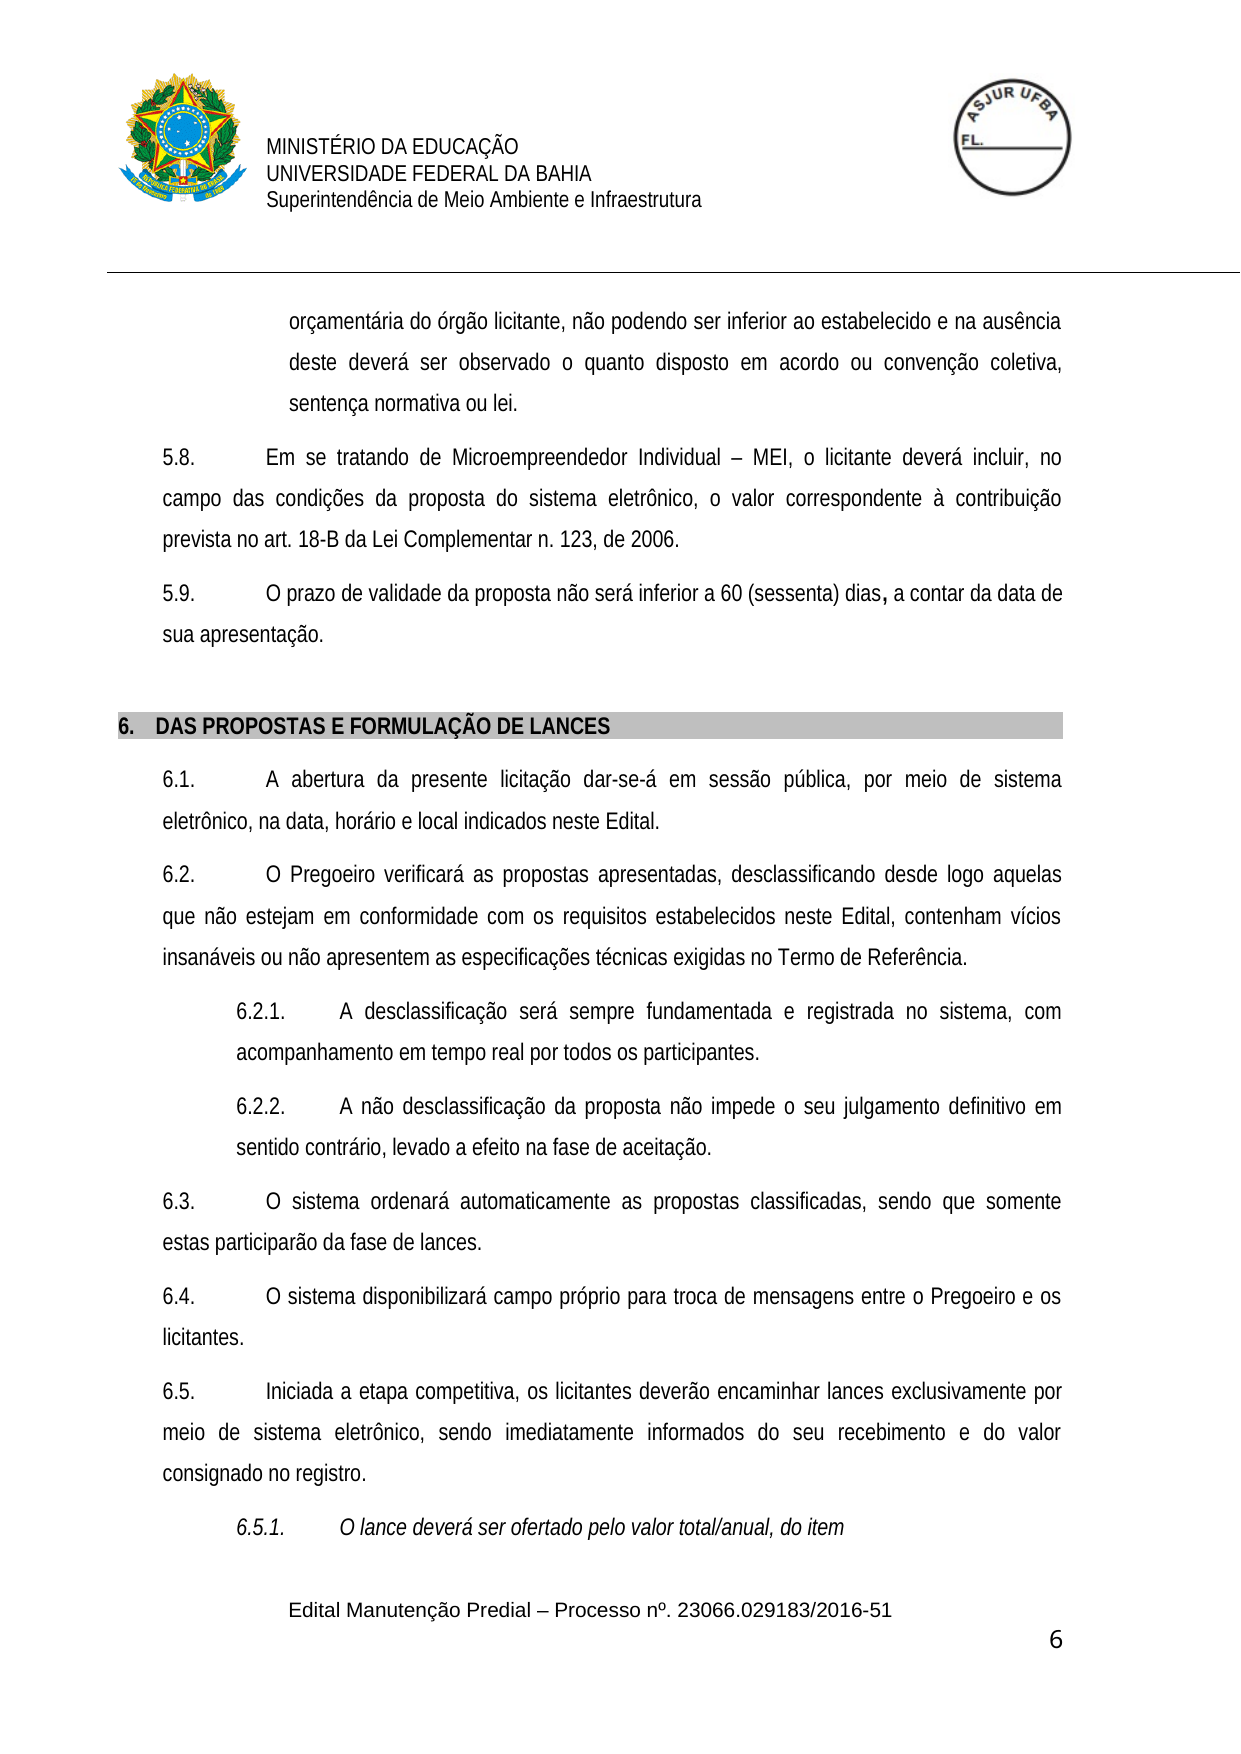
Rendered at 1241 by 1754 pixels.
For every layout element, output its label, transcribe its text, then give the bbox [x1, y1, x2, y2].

list A não desclassificação da proposta não impede o seu julgamento definitivo em sentido contrário, levado a efeito na fase de aceitação. [236, 1092, 1063, 1161]
list Em se tratando de Microempreendedor Individual – MEI, o licitante deverá incluir, no campo das condições da proposta do sistema eletrônico, o valor correspondente à contribuição prevista no art. 18-B da Lei Complementar n. 123, de 2006. [162, 443, 1063, 553]
list O prazo de validade da proposta não será inferior a 60 (sessenta) dias, a contar da data de sua apresentação. [162, 579, 1063, 648]
list O lance deverá ser ofertado pelo valor total/anual, do item [236, 1513, 1063, 1541]
list A desclassificação será sempre fundamentada e registrada no sistema, com acompanhamento em tempo real por todos os participantes. [236, 997, 1063, 1066]
list O sistema disponibilizará campo próprio para troca de mensagens entre o Pregoeiro e os licitantes. [162, 1282, 1063, 1351]
list A abertura da presente licitação dar-se-á em sessão pública, por meio de sistema eletrônico, na data, horário e local indicados neste Edital. [162, 766, 1063, 834]
list O sistema ordenará automaticamente as propostas classificadas, sendo que somente estas participarão da fase de lances. [162, 1187, 1063, 1256]
list O Pregoeiro verificará as propostas apresentadas, desclassificando desde logo aquelas que não estejam em conformidade com os requisitos estabelecidos neste Edital, contenham vícios insanáveis ou não apresentem as especificações técnicas exigidas no Termo de Referência. [162, 861, 1063, 971]
list Iniciada a etapa competitiva, os licitantes deverão encaminhar lances exclusivamente por meio de sistema eletrônico, sendo imediatamente informados do seu recebimento e do valor consignado no registro. [162, 1377, 1063, 1487]
picture [948, 73, 1076, 199]
picture [118, 73, 247, 202]
list DAS PROPOSTAS E FORMULAÇÃO DE LANCES [118, 712, 1063, 739]
